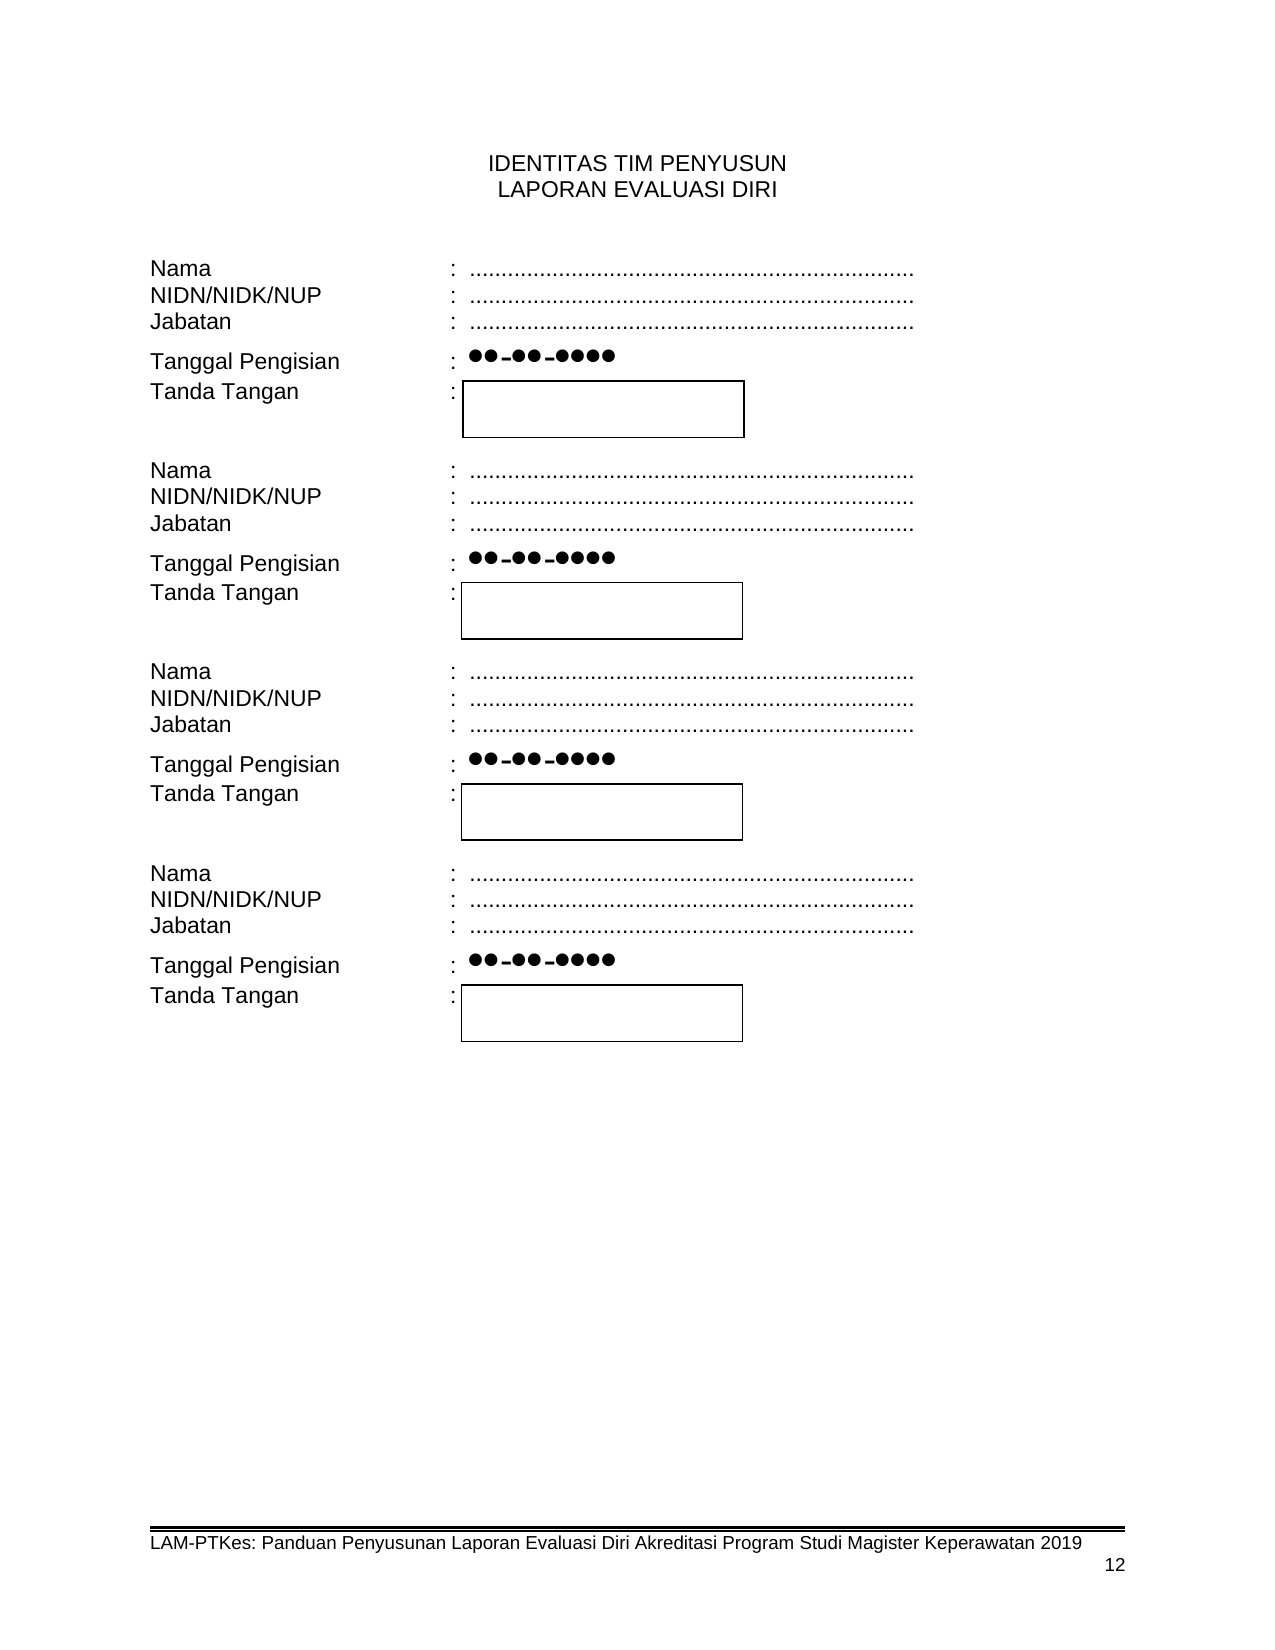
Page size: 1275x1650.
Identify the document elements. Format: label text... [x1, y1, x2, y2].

text Tanda Tangan : [150, 579, 1125, 605]
text NIDN/NIDK/NUP : ...................................................................... [150, 684, 1125, 711]
text Tanggal Pengisian : -- [150, 536, 1125, 579]
text Tanggal Pengisian : -- [150, 938, 1125, 982]
text NIDN/NIDK/NUP : ...................................................................... [150, 886, 1125, 912]
text Nama : ...................................................................... [150, 859, 1125, 886]
text NIDN/NIDK/NUP : ...................................................................... [150, 282, 1125, 308]
text Tanda Tangan : [150, 982, 1125, 1008]
text Tanggal Pengisian : -- [150, 737, 1125, 780]
text Jabatan : ...................................................................... [150, 912, 1125, 938]
text Tanda Tangan : [150, 378, 1125, 404]
text Nama : ...................................................................... [150, 457, 1125, 483]
text Tanggal Pengisian : -- [150, 334, 1125, 378]
text LAPORAN EVALUASI DIRI [150, 176, 1125, 203]
text NIDN/NIDK/NUP : ...................................................................... [150, 483, 1125, 509]
text Tanda Tangan : [150, 780, 1125, 807]
text IDENTITAS TIM PENYUSUN [150, 150, 1125, 176]
text Nama : ...................................................................... [150, 255, 1125, 282]
text Jabatan : ...................................................................... [150, 711, 1125, 737]
text Jabatan : ...................................................................... [150, 509, 1125, 536]
text Jabatan : ...................................................................... [150, 308, 1125, 334]
text Nama : ...................................................................... [150, 658, 1125, 684]
